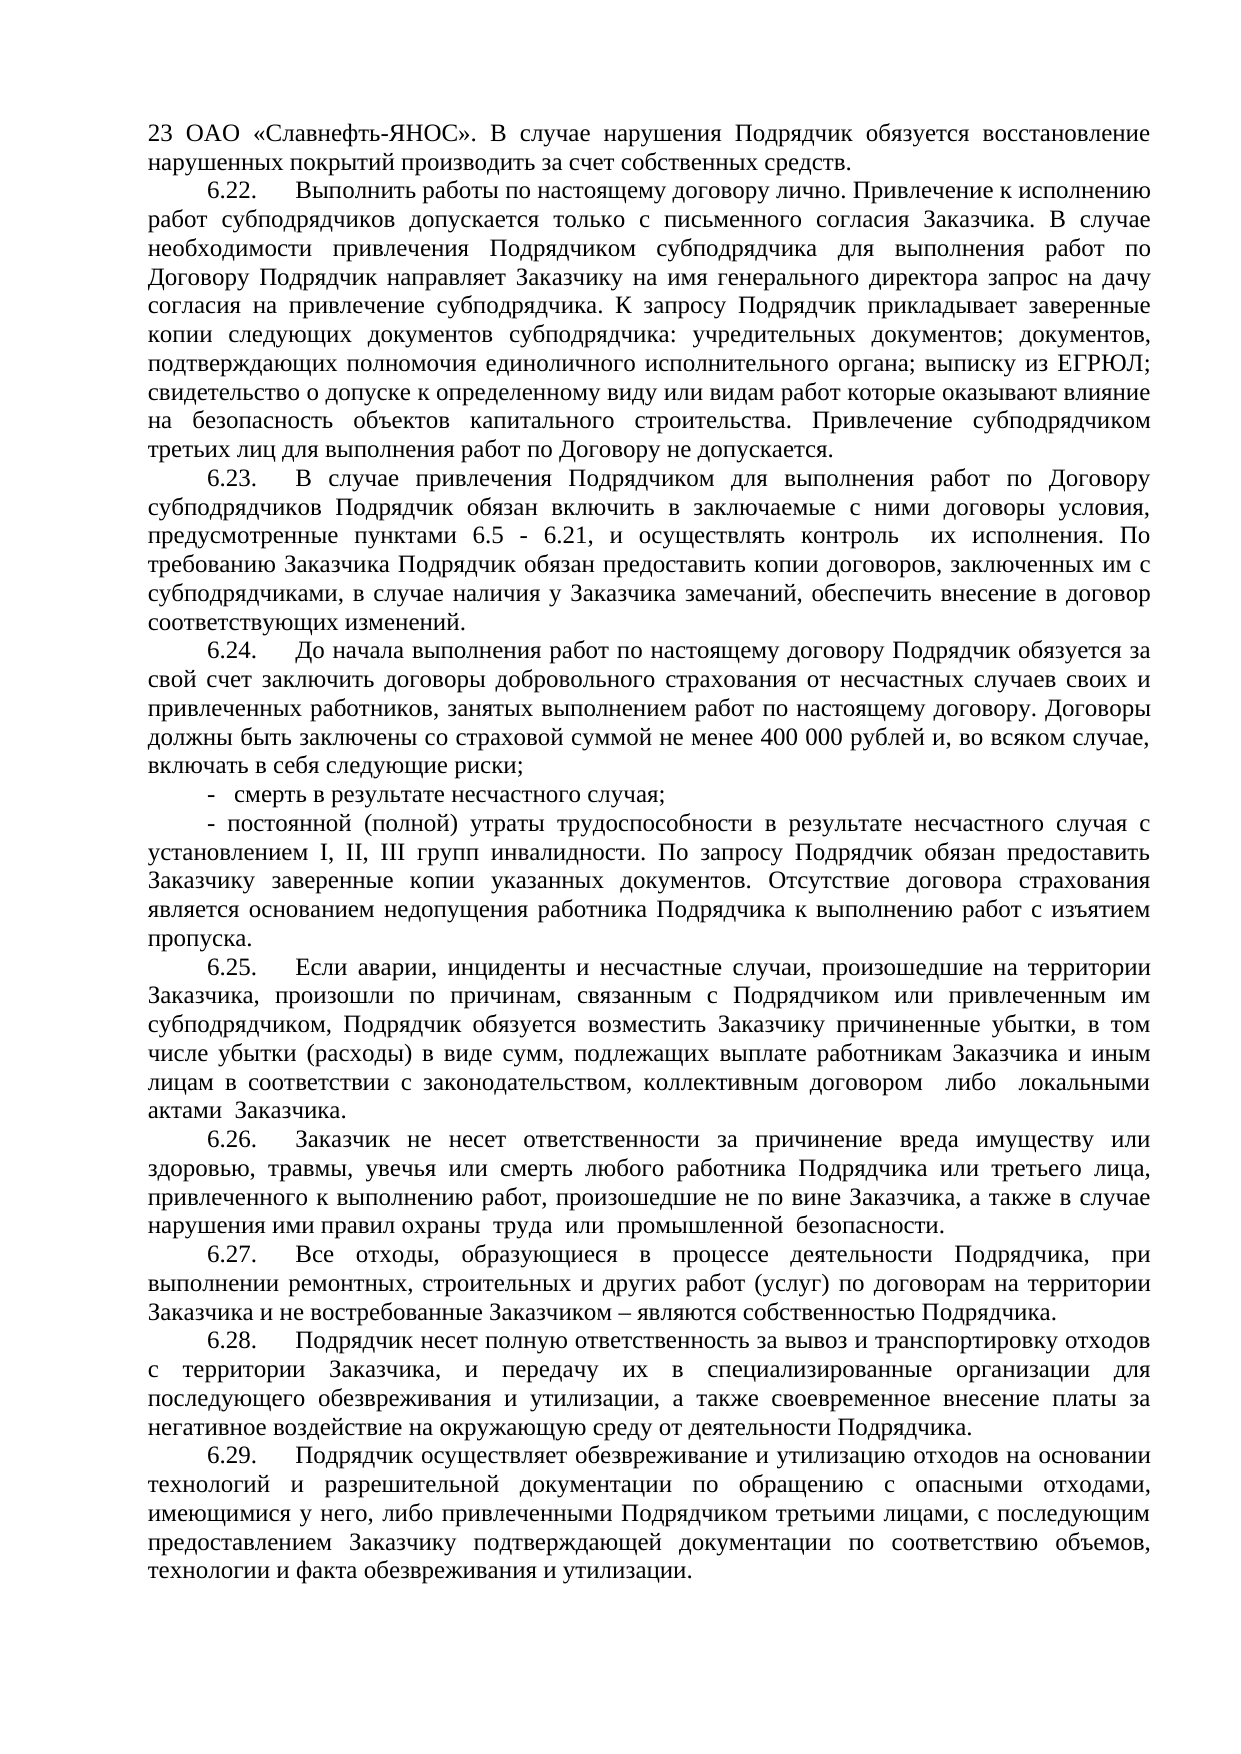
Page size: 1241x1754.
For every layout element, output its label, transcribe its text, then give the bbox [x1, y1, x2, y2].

text 6.23. В случае привлечения Подрядчиком для выполнения работ по Договору субподрядчиков Подрядчик обязан включить в заключаемые с ними договоры условия, предусмотренные пунктами 6.5 - 6.21, и осуществлять контроль их исполнения. По требованию Заказчика Подрядчик обязан предоставить копии договоров, заключенных им с субподрядчиками, в случае наличия у Заказчика замечаний, обеспечить внесение в договор соответствующих изменений. [148, 463, 1152, 636]
text 6.27. Все отходы, образующиеся в процессе деятельности Подрядчика, при выполнении ремонтных, строительных и других работ (услуг) по договорам на территории Заказчика и не востребованные Заказчиком – являются собственностью Подрядчика. [148, 1239, 1152, 1326]
text 6.25. Если аварии, инциденты и несчастные случаи, произошедшие на территории Заказчика, произошли по причинам, связанным с Подрядчиком или привлеченным им субподрядчиком, Подрядчик обязуется возместить Заказчику причиненные убытки, в том числе убытки (расходы) в виде сумм, подлежащих выплате работникам Заказчика и иным лицам в соответствии с законодательством, коллективным договором либо локальными актами Заказчика. [148, 952, 1152, 1124]
text - постоянной (полной) утраты трудоспособности в результате несчастного случая с установлением I, II, III групп инвалидности. По запросу Подрядчик обязан предоставить Заказчику заверенные копии указанных документов. Отсутствие договора страхования является основанием недопущения работника Подрядчика к выполнению работ с изъятием пропуска. [148, 808, 1152, 952]
text 6.26. Заказчик не несет ответственности за причинение вреда имуществу или здоровью, травмы, увечья или смерть любого работника Подрядчика или третьего лица, привлеченного к выполнению работ, произошедшие не по вине Заказчика, а также в случае нарушения ими правил охраны труда или промышленной безопасности. [148, 1124, 1152, 1239]
text 6.24. До начала выполнения работ по настоящему договору Подрядчик обязуется за свой счет заключить договоры добровольного страхования от несчастных случаев своих и привлеченных работников, занятых выполнением работ по настоящему договору. Договоры должны быть заключены со страховой суммой не менее 400 000 рублей и, во всяком случае, включать в себя следующие риски; [148, 636, 1152, 779]
text 6.28. Подрядчик несет полную ответственность за вывоз и транспортировку отходов с территории Заказчика, и передачу их в специализированные организации для последующего обезвреживания и утилизации, а также своевременное внесение платы за негативное воздействие на окружающую среду от деятельности Подрядчика. [148, 1326, 1152, 1441]
text 6.29. Подрядчик осуществляет обезвреживание и утилизацию отходов на основании технологий и разрешительной документации по обращению с опасными отходами, имеющимися у него, либо привлеченными Подрядчиком третьими лицами, с последующим предоставлением Заказчику подтверждающей документации по соответствию объемов, технологии и факта обезвреживания и утилизации. [148, 1441, 1152, 1584]
text 6.22. Выполнить работы по настоящему договору лично. Привлечение к исполнению работ субподрядчиков допускается только с письменного согласия Заказчика. В случае необходимости привлечения Подрядчиком субподрядчика для выполнения работ по Договору Подрядчик направляет Заказчику на имя генерального директора запрос на дачу согласия на привлечение субподрядчика. К запросу Подрядчик прикладывает заверенные копии следующих документов субподрядчика: учредительных документов; документов, подтверждающих полномочия единоличного исполнительного органа; выписку из ЕГРЮЛ; свидетельство о допуске к определенному виду или видам работ которые оказывают влияние на безопасность объектов капитального строительства. Привлечение субподрядчиком третьих лиц для выполнения работ по Договору не допускается. [148, 176, 1152, 463]
text - смерть в результате несчастного случая; [148, 779, 1152, 808]
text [148, 118, 1152, 176]
